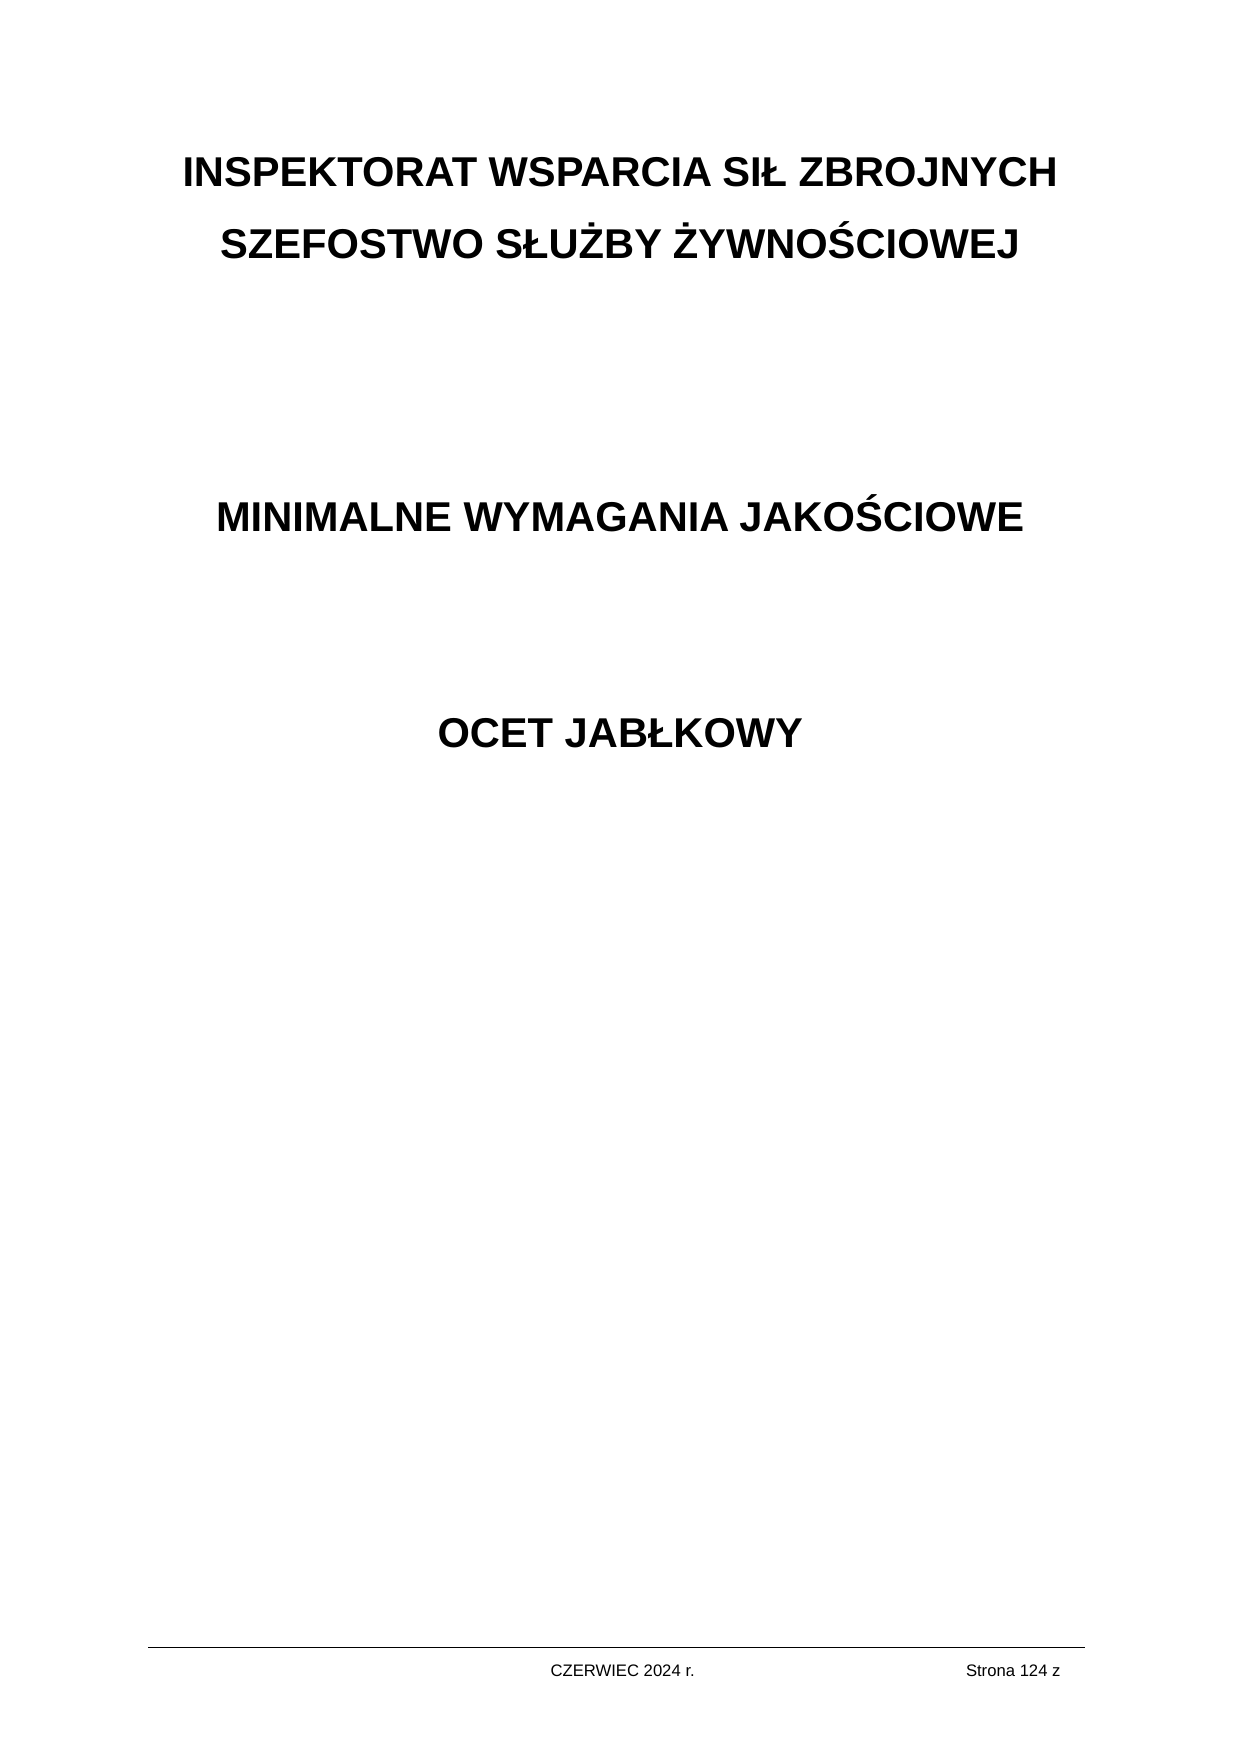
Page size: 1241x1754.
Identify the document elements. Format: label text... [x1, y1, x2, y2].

text INSPEKTORAT WSPARCIA SIŁ ZBROJNYCH [148, 148, 1092, 196]
text minimalne wymagania jakościowe [148, 493, 1092, 541]
text OCET JABŁKOWY [148, 708, 1092, 756]
text SZEFOSTWO SŁUŻBY ŻYWNOŚCIOWEJ [148, 219, 1092, 267]
